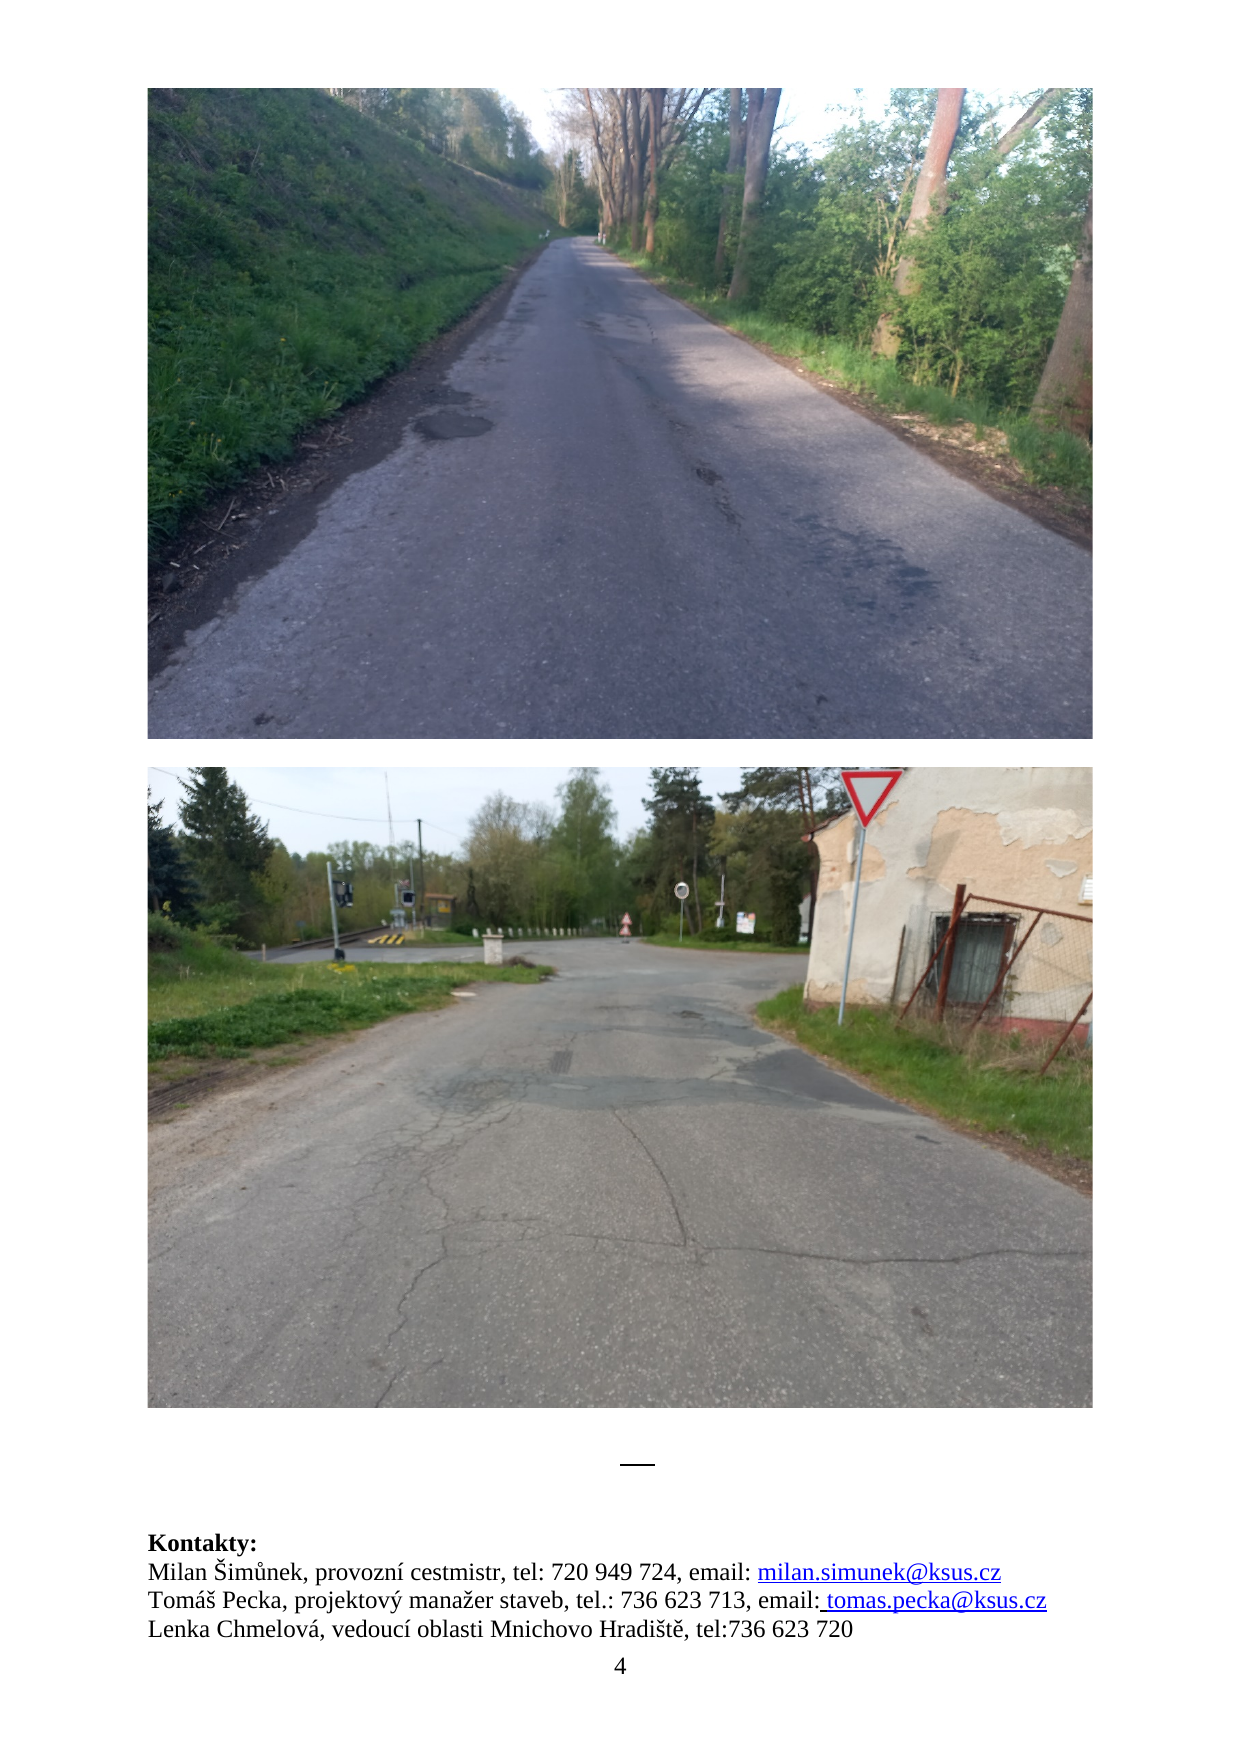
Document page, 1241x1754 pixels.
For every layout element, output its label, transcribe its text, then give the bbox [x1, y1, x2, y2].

picture [147, 88, 1093, 739]
text Kontakty: [148, 1528, 1092, 1557]
picture [147, 767, 1093, 1408]
text Tomáš Pecka, projektový manažer staveb, tel.: 736 623 713, email: tomas.pecka@ksus.cz [148, 1585, 1092, 1614]
text Milan Šimůnek, provozní cestmistr, tel: 720 949 724, email: milan.simunek@ksus.cz [148, 1557, 1092, 1585]
text Lenka Chmelová, vedoucí oblasti Mnichovo Hradiště, tel:736 623 720 [148, 1614, 1092, 1643]
